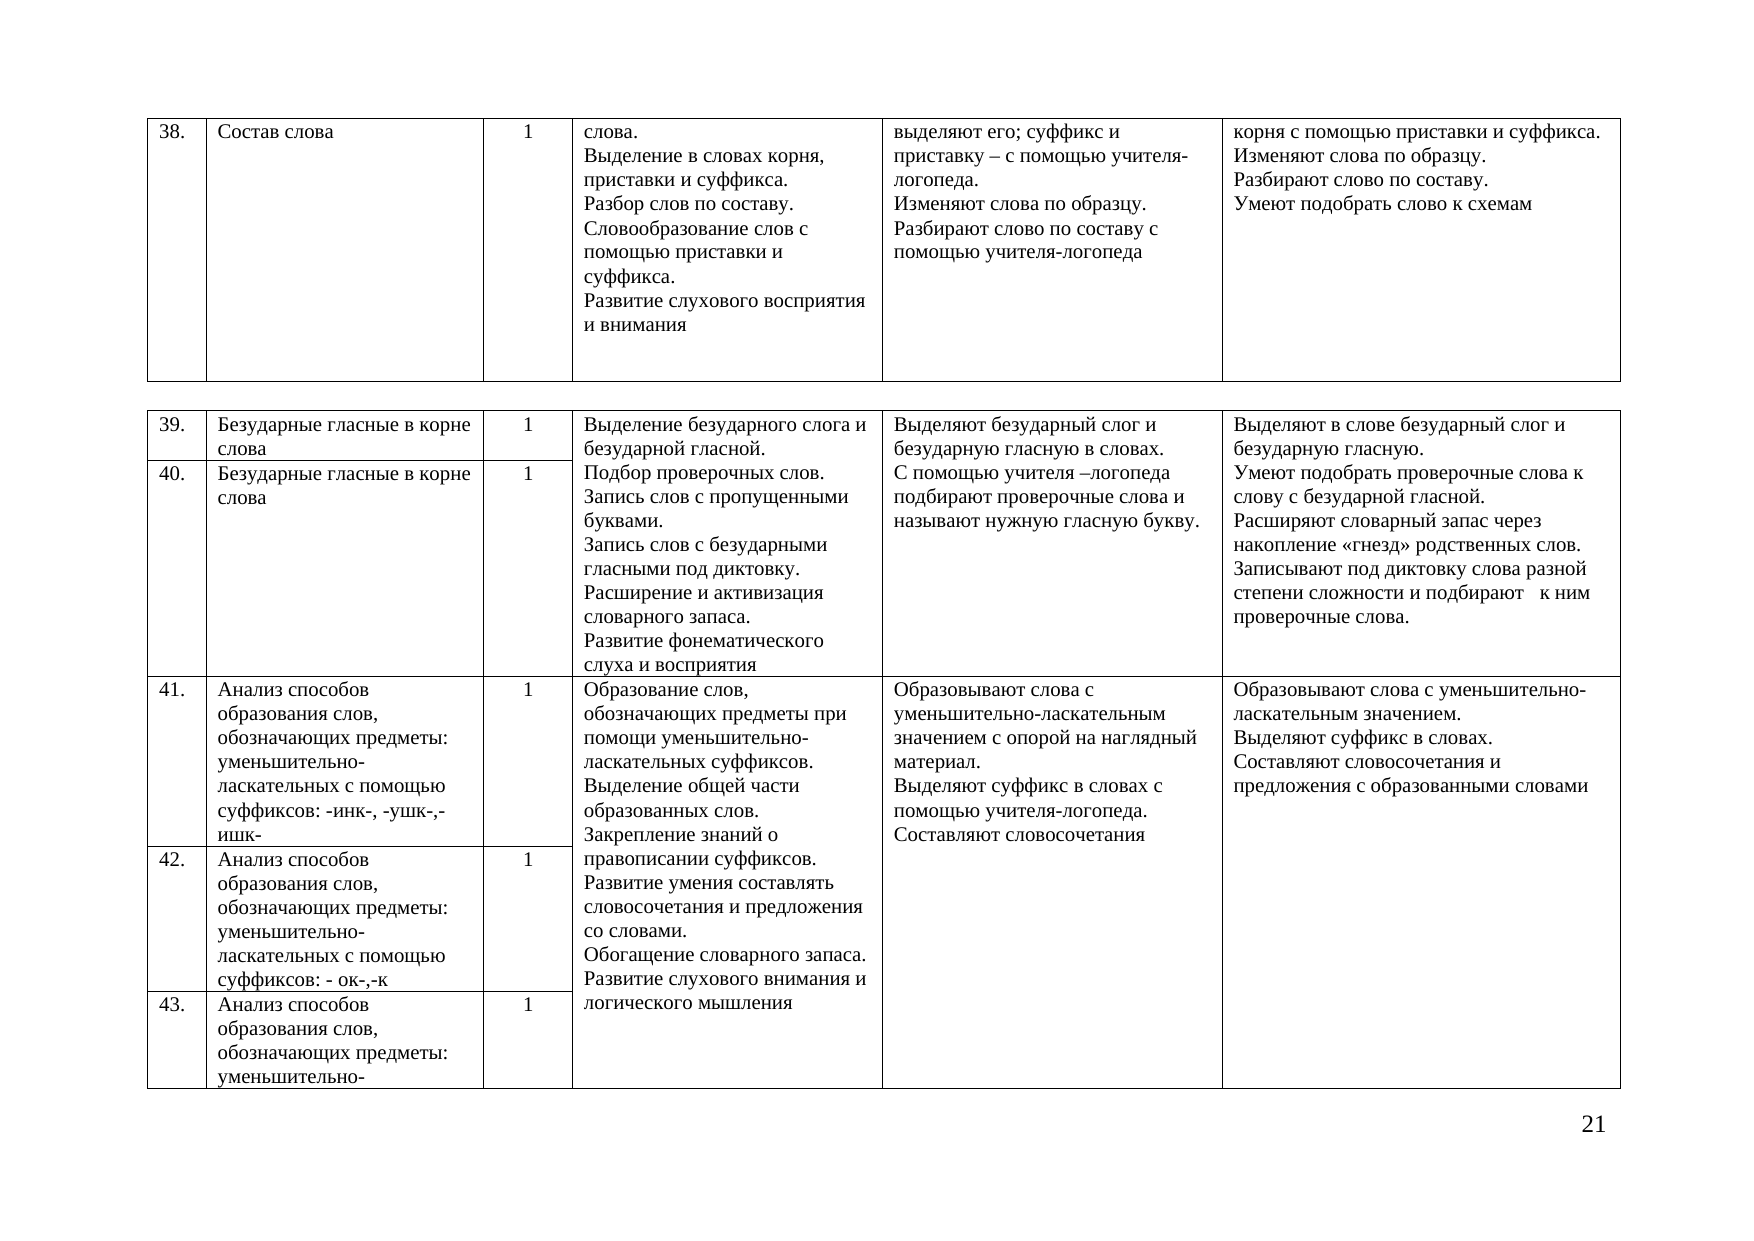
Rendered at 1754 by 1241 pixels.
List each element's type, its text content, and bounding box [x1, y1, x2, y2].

table_header Безударные гласные в корне слова [207, 411, 483, 459]
table_cell Состав слова [207, 119, 483, 381]
table_header 39. [148, 411, 206, 459]
table_header Выделение безударного слога и безударной гласной. Подбор проверочных слов. Запись слов с пропущенными буквами. Запись слов с безударными гласными под диктовку. Расширение и активизация словарного запаса. Развитие фонематического слуха и восприятия [573, 411, 882, 676]
table_cell 38. [148, 119, 206, 381]
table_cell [573, 119, 882, 381]
table_cell Образование слов, обозначающих предметы при помощи уменьшительно-ласкательных суффиксов. Выделение общей части образованных слов. Закрепление знаний о правописании суффиксов. Развитие умения составлять словосочетания и предложения со словами. Обогащение словарного запаса. Развитие слухового внимания и логического мышления [573, 677, 882, 1088]
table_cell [1223, 119, 1620, 381]
table_cell Образовывают слова с уменьшительно-ласкательным значением. Выделяют суффикс в словах. Составляют словосочетания и предложения с образованными словами [1223, 677, 1620, 1088]
table_header 1 [484, 411, 572, 459]
table_cell 1 [484, 992, 572, 1088]
table_cell 1 [484, 847, 572, 991]
table_cell 40. [148, 461, 206, 676]
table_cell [207, 992, 483, 1088]
table_cell 1 [484, 119, 572, 381]
table_cell 43. [148, 992, 206, 1088]
table_cell 1 [484, 461, 572, 676]
table_cell Анализ способов образования слов, обозначающих предметы: уменьшительно-ласкательных с помощью суффиксов: -инк-, -ушк-,-ишк- [207, 677, 483, 846]
table_header Выделяют в слове безударный слог и безударную гласную. Умеют подобрать проверочные слова к слову с безударной гласной. Расширяют словарный запас через накопление «гнезд» родственных слов. Записывают под диктовку слова разной степени сложности и подбирают к ним проверочные слова. [1223, 411, 1620, 676]
table_cell 1 [484, 677, 572, 846]
table_cell Образовывают слова с уменьшительно-ласкательным значением с опорой на наглядный материал. Выделяют суффикс в словах с помощью учителя-логопеда. Составляют словосочетания [883, 677, 1222, 1088]
table_cell Анализ способов образования слов, обозначающих предметы: уменьшительно-ласкательных с помощью суффиксов: - ок-,-к [207, 847, 483, 991]
table_cell 41. [148, 677, 206, 846]
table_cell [883, 119, 1222, 381]
table_cell Безударные гласные в корне слова [207, 461, 483, 676]
table_cell 42. [148, 847, 206, 991]
table_header Выделяют безударный слог и безударную гласную в словах. С помощью учителя –логопеда подбирают проверочные слова и называют нужную гласную букву. [883, 411, 1222, 676]
